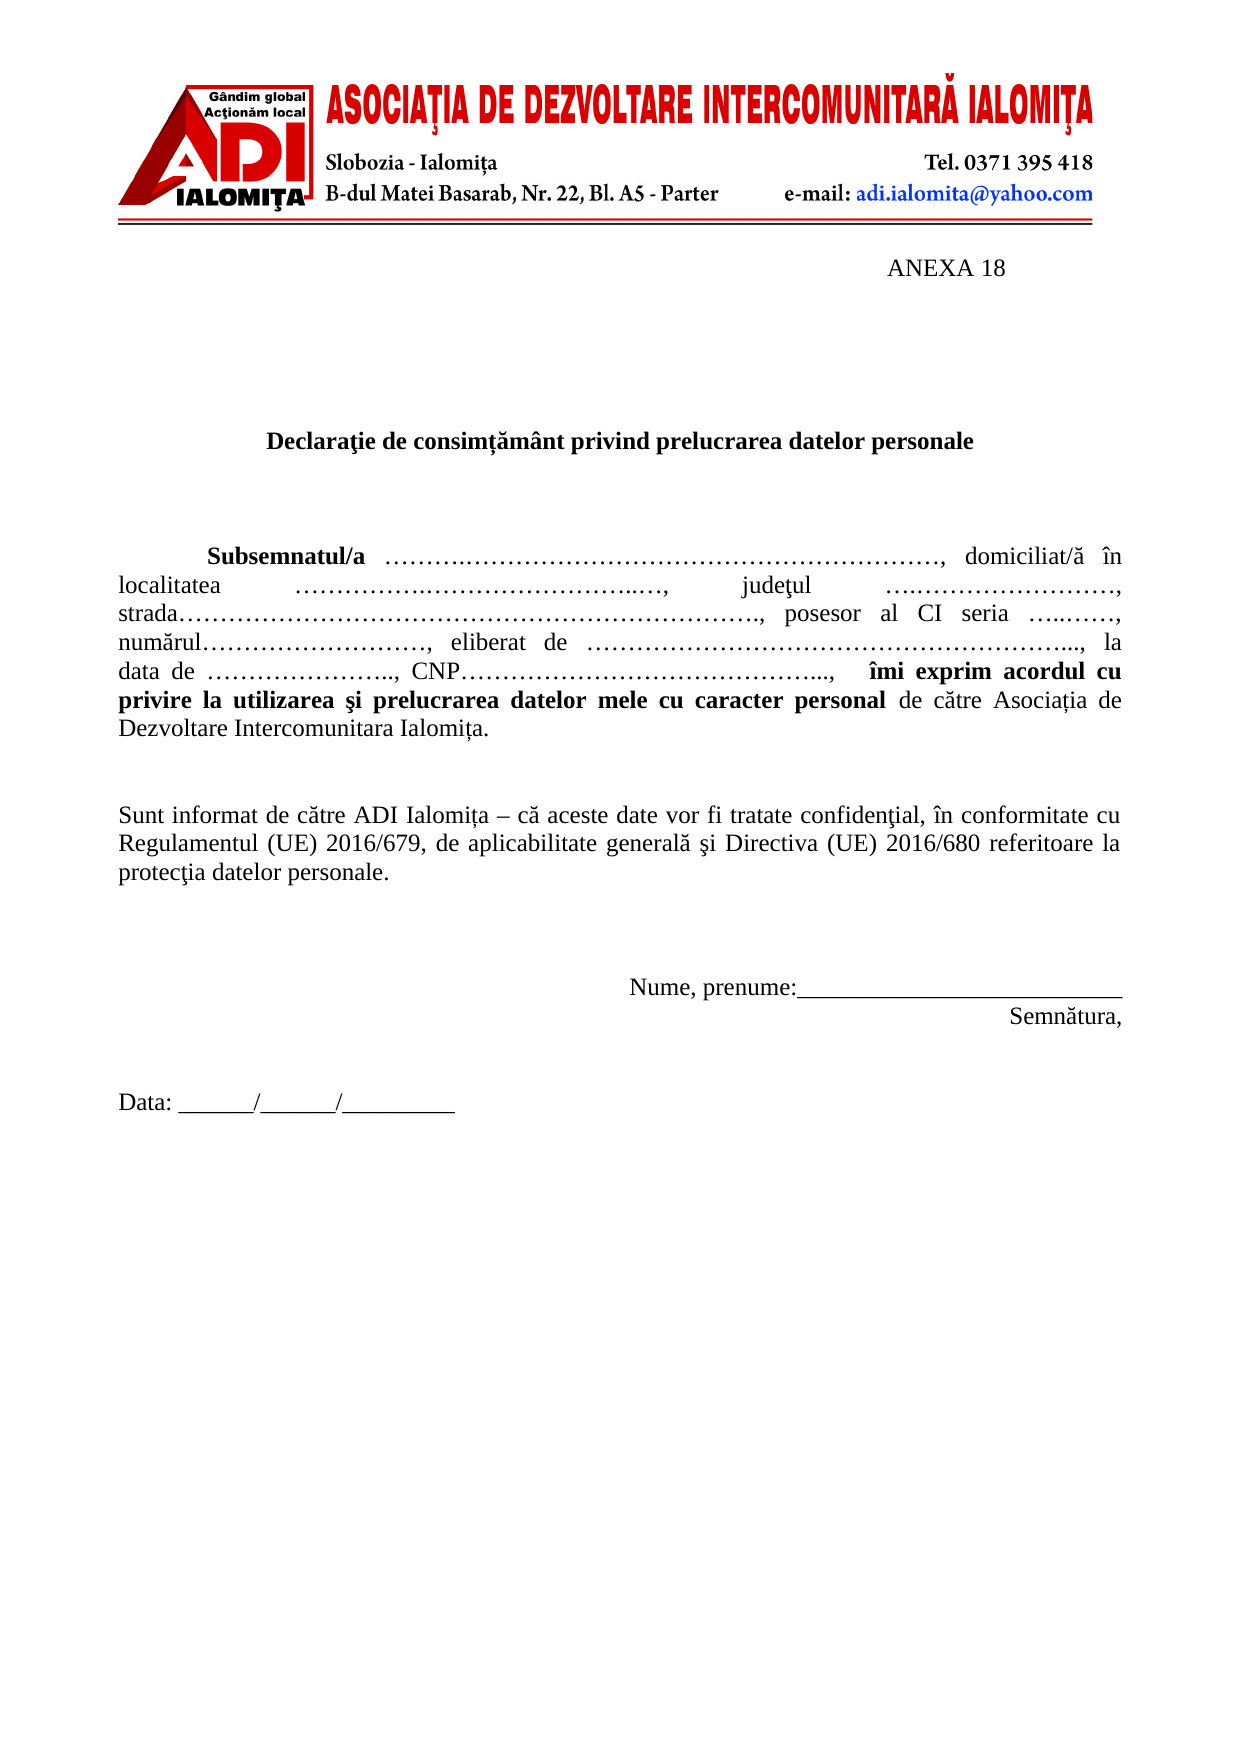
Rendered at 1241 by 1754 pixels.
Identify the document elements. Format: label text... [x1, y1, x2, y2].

text Subsemnatul/a ……….…………………………………………………, domiciliat/ă în localitatea …………….……………………..…, judeţul ….……………………, strada……………………………………………………………., posesor al CI seria …..……, numărul………………………, eliberat de …………………………………………………..., la data de ………………….., CNP……………………………………..., îmi exprim acordul cu privire la utilizarea şi prelucrarea datelor mele cu caracter personal de către Asociația de Dezvoltare Intercomunitara Ialomița. [118, 541, 1122, 742]
text Declaraţie de consimțământ privind prelucrarea datelor personale [118, 426, 1122, 455]
text Nume, prenume:__________________________ [118, 972, 1122, 1001]
picture [118, 73, 1093, 225]
text Semnătura, [118, 1001, 1122, 1030]
text ANEXA 18 [118, 253, 1122, 282]
text Sunt informat de către ADI Ialomița – că aceste date vor fi tratate confidenţial, în conformitate cu Regulamentul (UE) 2016/679, de aplicabilitate generală şi Directiva (UE) 2016/680 referitoare la protecţia datelor personale. [118, 800, 1122, 886]
text Data: ______/______/_________ [118, 1087, 1122, 1116]
